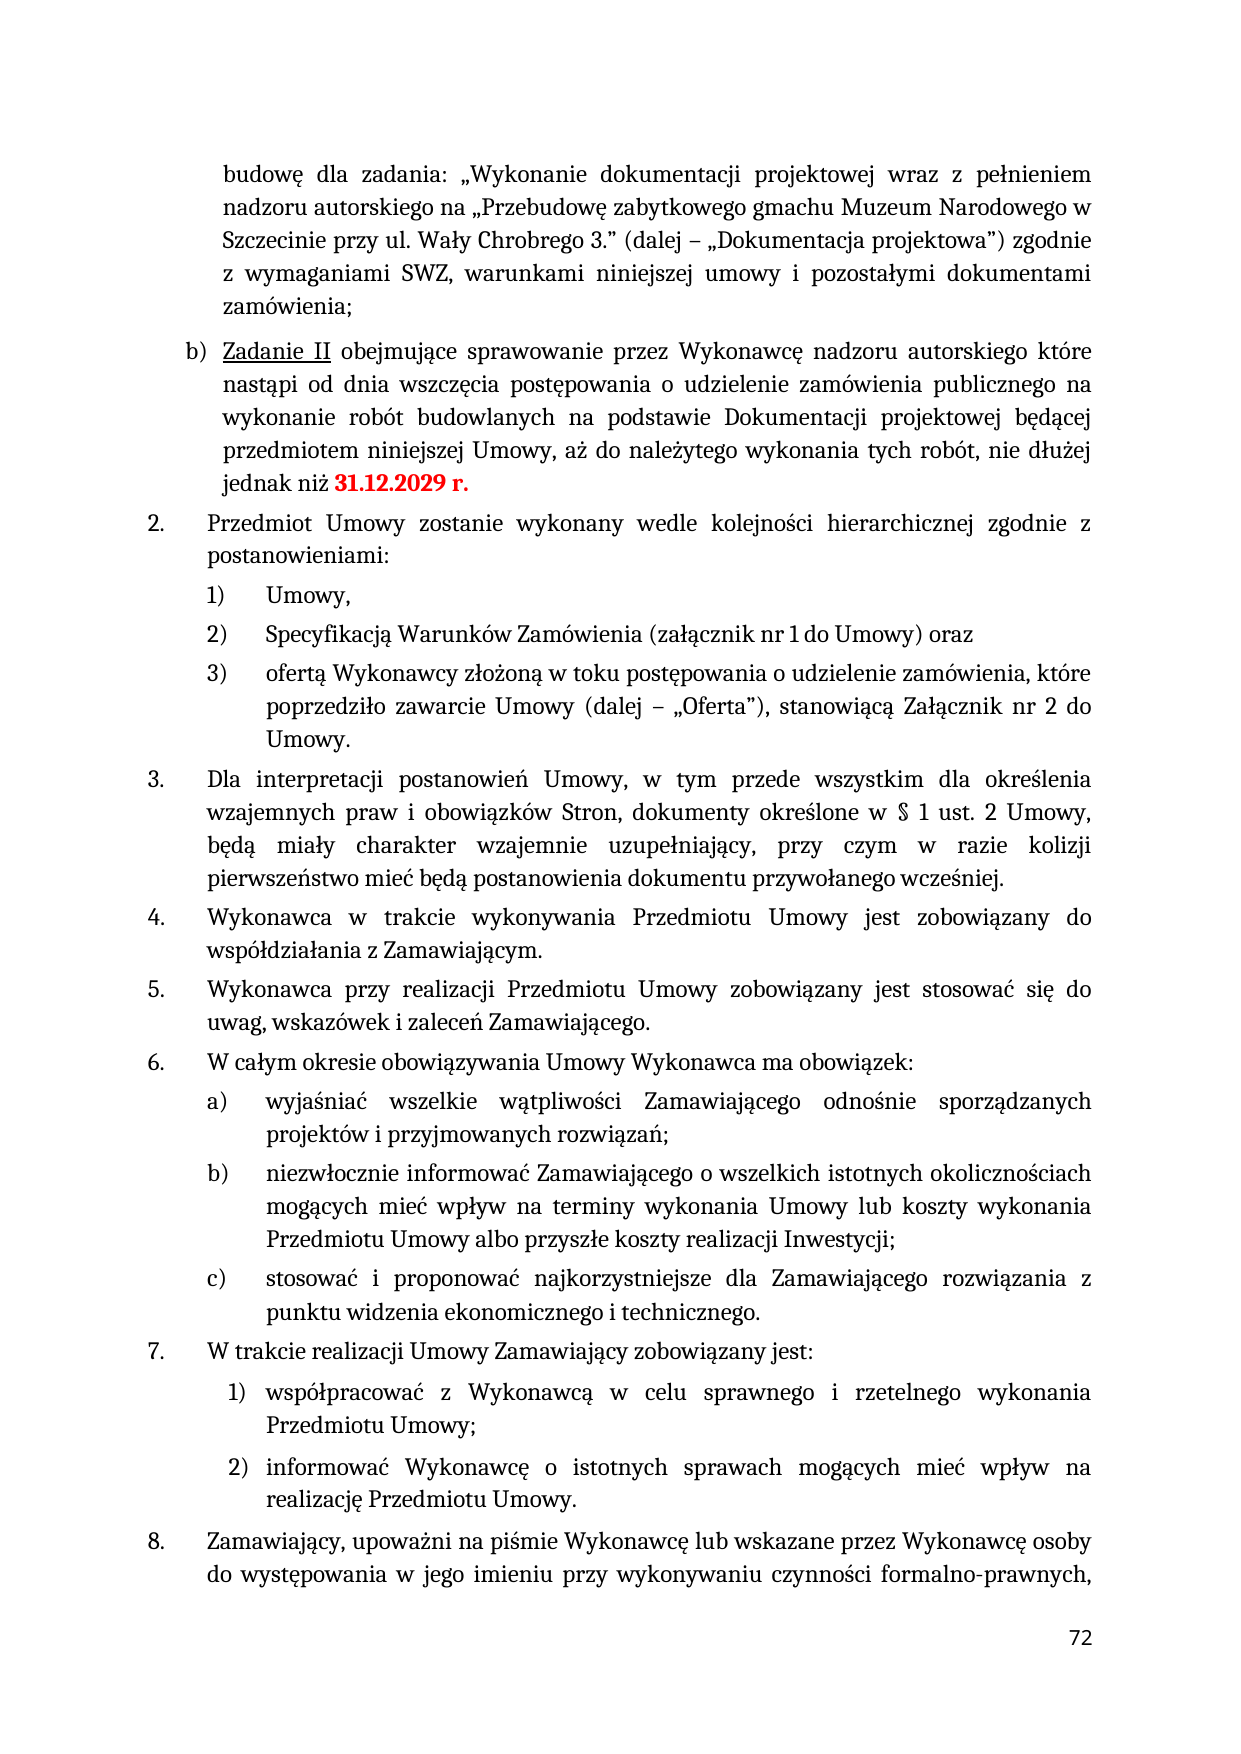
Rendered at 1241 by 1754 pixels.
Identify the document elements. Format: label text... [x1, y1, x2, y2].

list Zadanie II obejmujące sprawowanie przez Wykonawcę nadzoru autorskiego które nastąpi od dnia wszczęcia postępowania o udzielenie zamówienia publicznego na wykonanie robót budowlanych na podstawie Dokumentacji projektowej będącej przedmiotem niniejszej Umowy, aż do należytego wykonania tych robót, nie dłużej jednak niż 31.12.2029 r. [185, 337, 1092, 498]
list ofertą Wykonawcy złożoną w toku postępowania o udzielenie zamówienia, które poprzedziło zawarcie Umowy (dalej – „Oferta”), stanowiącą Załącznik nr 2 do Umowy. [207, 659, 1092, 754]
list Przedmiot Umowy zostanie wykonany wedle kolejności hierarchicznej zgodnie z postanowieniami: [148, 508, 1092, 570]
list Specyfikacją Warunków Zamówienia (załącznik nr 1 do Umowy) oraz [207, 620, 1092, 649]
list niezwłocznie informować Zamawiającego o wszelkich istotnych okolicznościach mogących mieć wpływ na terminy wykonania Umowy lub koszty wykonania Przedmiotu Umowy albo przyszłe koszty realizacji Inwestycji; [207, 1159, 1092, 1254]
list Dla interpretacji postanowień Umowy, w tym przede wszystkim dla określenia wzajemnych praw i obowiązków Stron, dokumenty określone w § 1 ust. 2 Umowy, będą miały charakter wzajemnie uzupełniający, przy czym w razie kolizji pierwszeństwo mieć będą postanowienia dokumentu przywołanego wcześniej. [148, 764, 1092, 892]
list informować Wykonawcę o istotnych sprawach mogących mieć wpływ na realizację Przedmiotu Umowy. [228, 1452, 1092, 1514]
list stosować i proponować najkorzystniejsze dla Zamawiającego rozwiązania z punktu widzenia ekonomicznego i technicznego. [207, 1264, 1092, 1326]
list Wykonawca w trakcie wykonywania Przedmiotu Umowy jest zobowiązany do współdziałania z Zamawiającym. [148, 903, 1092, 965]
list W trakcie realizacji Umowy Zamawiający zobowiązany jest: [148, 1337, 1092, 1365]
list W całym okresie obowiązywania Umowy Wykonawca ma obowiązek: [148, 1047, 1092, 1076]
list wyjaśniać wszelkie wątpliwości Zamawiającego odnośnie sporządzanych projektów i przyjmowanych rozwiązań; [207, 1087, 1092, 1148]
list Umowy, [207, 581, 1092, 609]
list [148, 1527, 1092, 1588]
list Wykonawca przy realizacji Przedmiotu Umowy zobowiązany jest stosować się do uwag, wskazówek i zaleceń Zamawiającego. [148, 975, 1092, 1037]
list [185, 159, 1092, 320]
list współpracować z Wykonawcą w celu sprawnego i rzetelnego wykonania Przedmiotu Umowy; [228, 1378, 1092, 1440]
